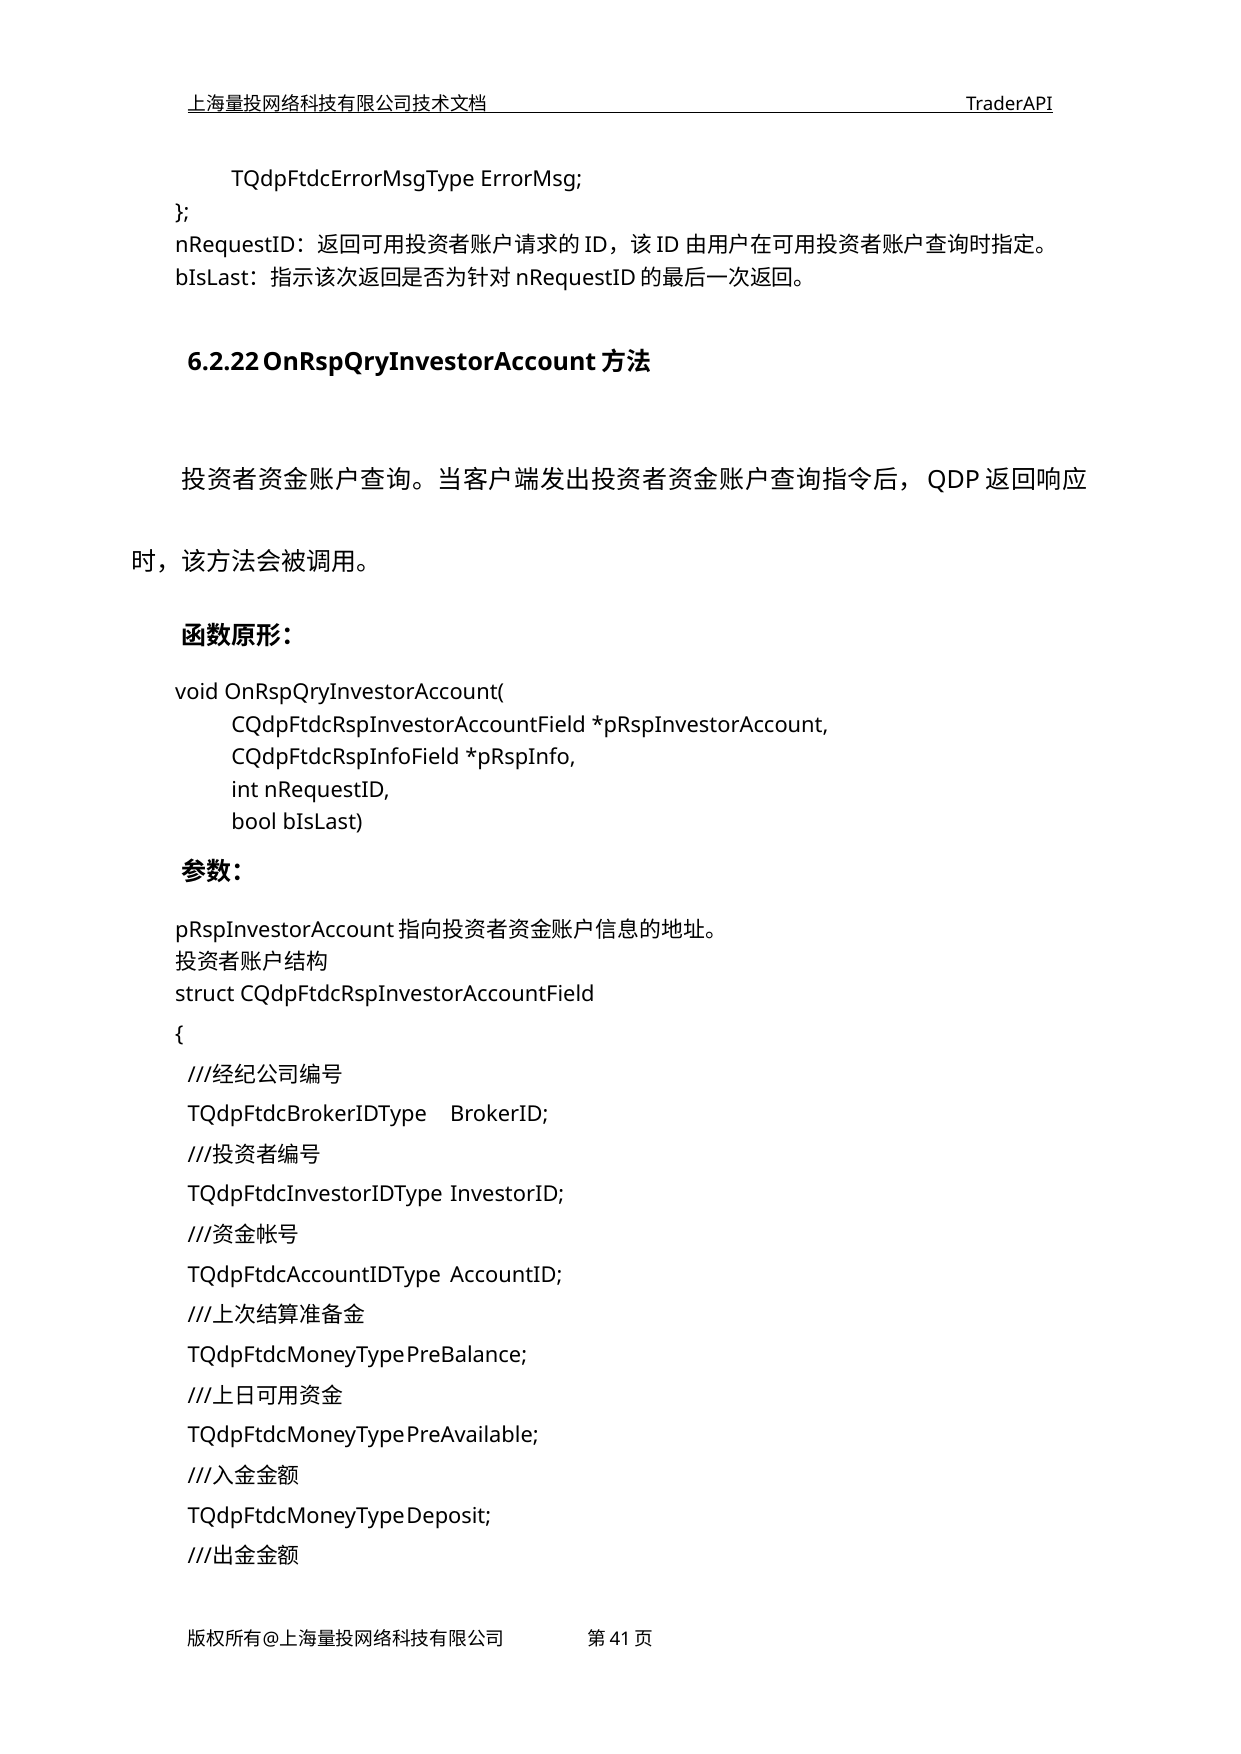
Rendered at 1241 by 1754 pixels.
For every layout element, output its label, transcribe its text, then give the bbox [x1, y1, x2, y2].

text ///出金金额 [131, 1538, 1087, 1571]
text TQdpFtdcMoneyType PreBalance; [131, 1338, 1087, 1370]
text CQdpFtdcRspInvestorAccountField *pRspInvestorAccount, [187, 707, 1087, 740]
text ///资金帐号 [131, 1217, 1087, 1249]
text TQdpFtdcBrokerIDType BrokerID; [131, 1097, 1087, 1129]
text 投资者资金账户查询。当客户端发出投资者资金账户查询指令后，QDP返回响应时，该方法会被调用。 [131, 446, 1087, 592]
text TQdpFtdcMoneyType PreAvailable; [131, 1418, 1087, 1450]
text ///投资者编号 [131, 1137, 1087, 1169]
text { [131, 1016, 1087, 1049]
text TQdpFtdcErrorMsgType ErrorMsg; [187, 162, 1087, 194]
text nRequestID：返回可用投资者账户请求的ID，该ID 由用户在可用投资者账户查询时指定。 [131, 227, 1087, 259]
text bIsLast：指示该次返回是否为针对nRequestID的最后一次返回。 [131, 259, 1087, 292]
subtitle OnRspQryInvestorAccount方法 [187, 327, 1053, 392]
text }; [131, 194, 1087, 227]
text ///经纪公司编号 [131, 1056, 1087, 1089]
text TQdpFtdcMoneyType Deposit; [131, 1498, 1087, 1531]
text pRspInvestorAccount指向投资者资金账户信息的地址。 [131, 911, 1087, 944]
text 函数原形： [131, 601, 1087, 666]
text CQdpFtdcRspInfoField *pRspInfo, [187, 740, 1087, 772]
text TQdpFtdcInvestorIDType InvestorID; [131, 1177, 1087, 1209]
text 参数： [131, 837, 1087, 902]
text TQdpFtdcAccountIDType AccountID; [131, 1257, 1087, 1290]
text void OnRspQryInvestorAccount( [131, 675, 1087, 707]
text struct CQdpFtdcRspInvestorAccountField [131, 976, 1087, 1009]
text ///入金金额 [131, 1458, 1087, 1490]
text ///上日可用资金 [131, 1377, 1087, 1410]
text ///上次结算准备金 [131, 1297, 1087, 1330]
text int nRequestID, [187, 772, 1087, 805]
text 投资者账户结构 [131, 944, 1087, 976]
text bool bIsLast) [187, 805, 1087, 837]
